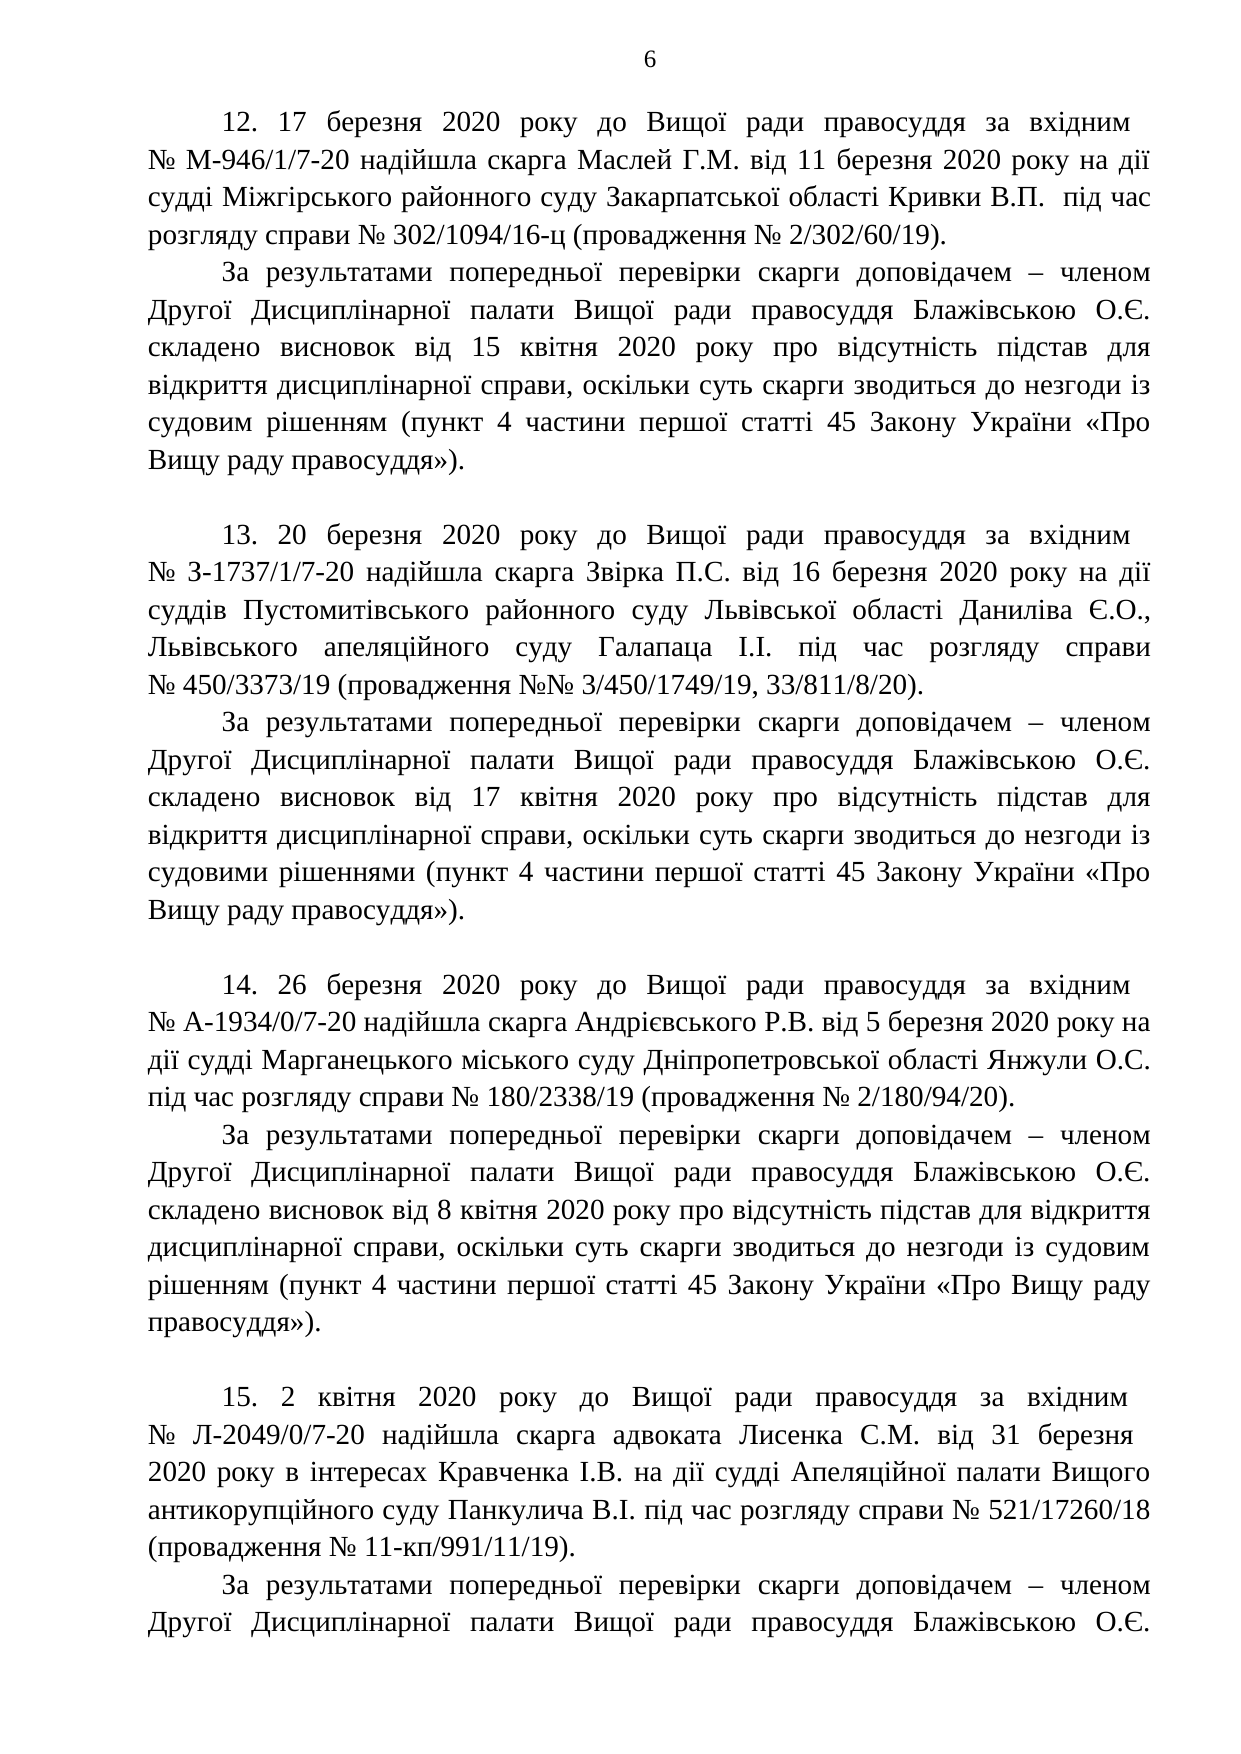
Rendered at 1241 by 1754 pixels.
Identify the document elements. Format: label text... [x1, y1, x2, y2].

text 13. 20 березня 2020 року до Вищої ради правосуддя за вхідним № З-1737/1/7-20 надійшла скарга Звірка П.С. від 16 березня 2020 року на дії суддів Пустомитівського районного суду Львівської області Даниліва Є.О., Львівського апеляційного суду Галапаца І.І. під час розгляду справи № 450/3373/19 (провадження №№ 3/450/1749/19, 33/811/8/20). [148, 514, 1152, 702]
text 15. 2 квітня 2020 року до Вищої ради правосуддя за вхідним № Л-2049/0/7-20 надійшла скарга адвоката Лисенка С.М. від 31 березня 2020 року в інтересах Кравченка І.В. на дії судді Апеляційної палати Вищого антикорупційного суду Панкулича В.І. під час розгляду справи № 521/17260/18 (провадження № 11-кп/991/11/19). [148, 1377, 1152, 1564]
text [148, 1564, 1152, 1639]
text За результатами попередньої перевірки скарги доповідачем – членом Другої Дисциплінарної палати Вищої ради правосуддя Блажівською О.Є. складено висновок від 8 квітня 2020 року про відсутність підстав для відкриття дисциплінарної справи, оскільки суть скарги зводиться до незгоди із судовим рішенням (пункт 4 частини першої статті 45 Закону України «Про Вищу раду правосуддя»). [148, 1114, 1152, 1339]
text 12. 17 березня 2020 року до Вищої ради правосуддя за вхідним № М-946/1/7-20 надійшла скарга Маслей Г.М. від 11 березня 2020 року на дії судді Міжгірського районного суду Закарпатської області Кривки В.П. під час розгляду справи № 302/1094/16-ц (провадження № 2/302/60/19). [148, 102, 1152, 252]
text 14. 26 березня 2020 року до Вищої ради правосуддя за вхідним № А-1934/0/7-20 надійшла скарга Андрієвського Р.В. від 5 березня 2020 року на дії судді Марганецького міського суду Дніпропетровської області Янжули О.С. під час розгляду справи № 180/2338/19 (провадження № 2/180/94/20). [148, 964, 1152, 1114]
text За результатами попередньої перевірки скарги доповідачем – членом Другої Дисциплінарної палати Вищої ради правосуддя Блажівською О.Є. складено висновок від 17 квітня 2020 року про відсутність підстав для відкриття дисциплінарної справи, оскільки суть скарги зводиться до незгоди із судовими рішеннями (пункт 4 частини першої статті 45 Закону України «Про Вищу раду правосуддя»). [148, 702, 1152, 927]
